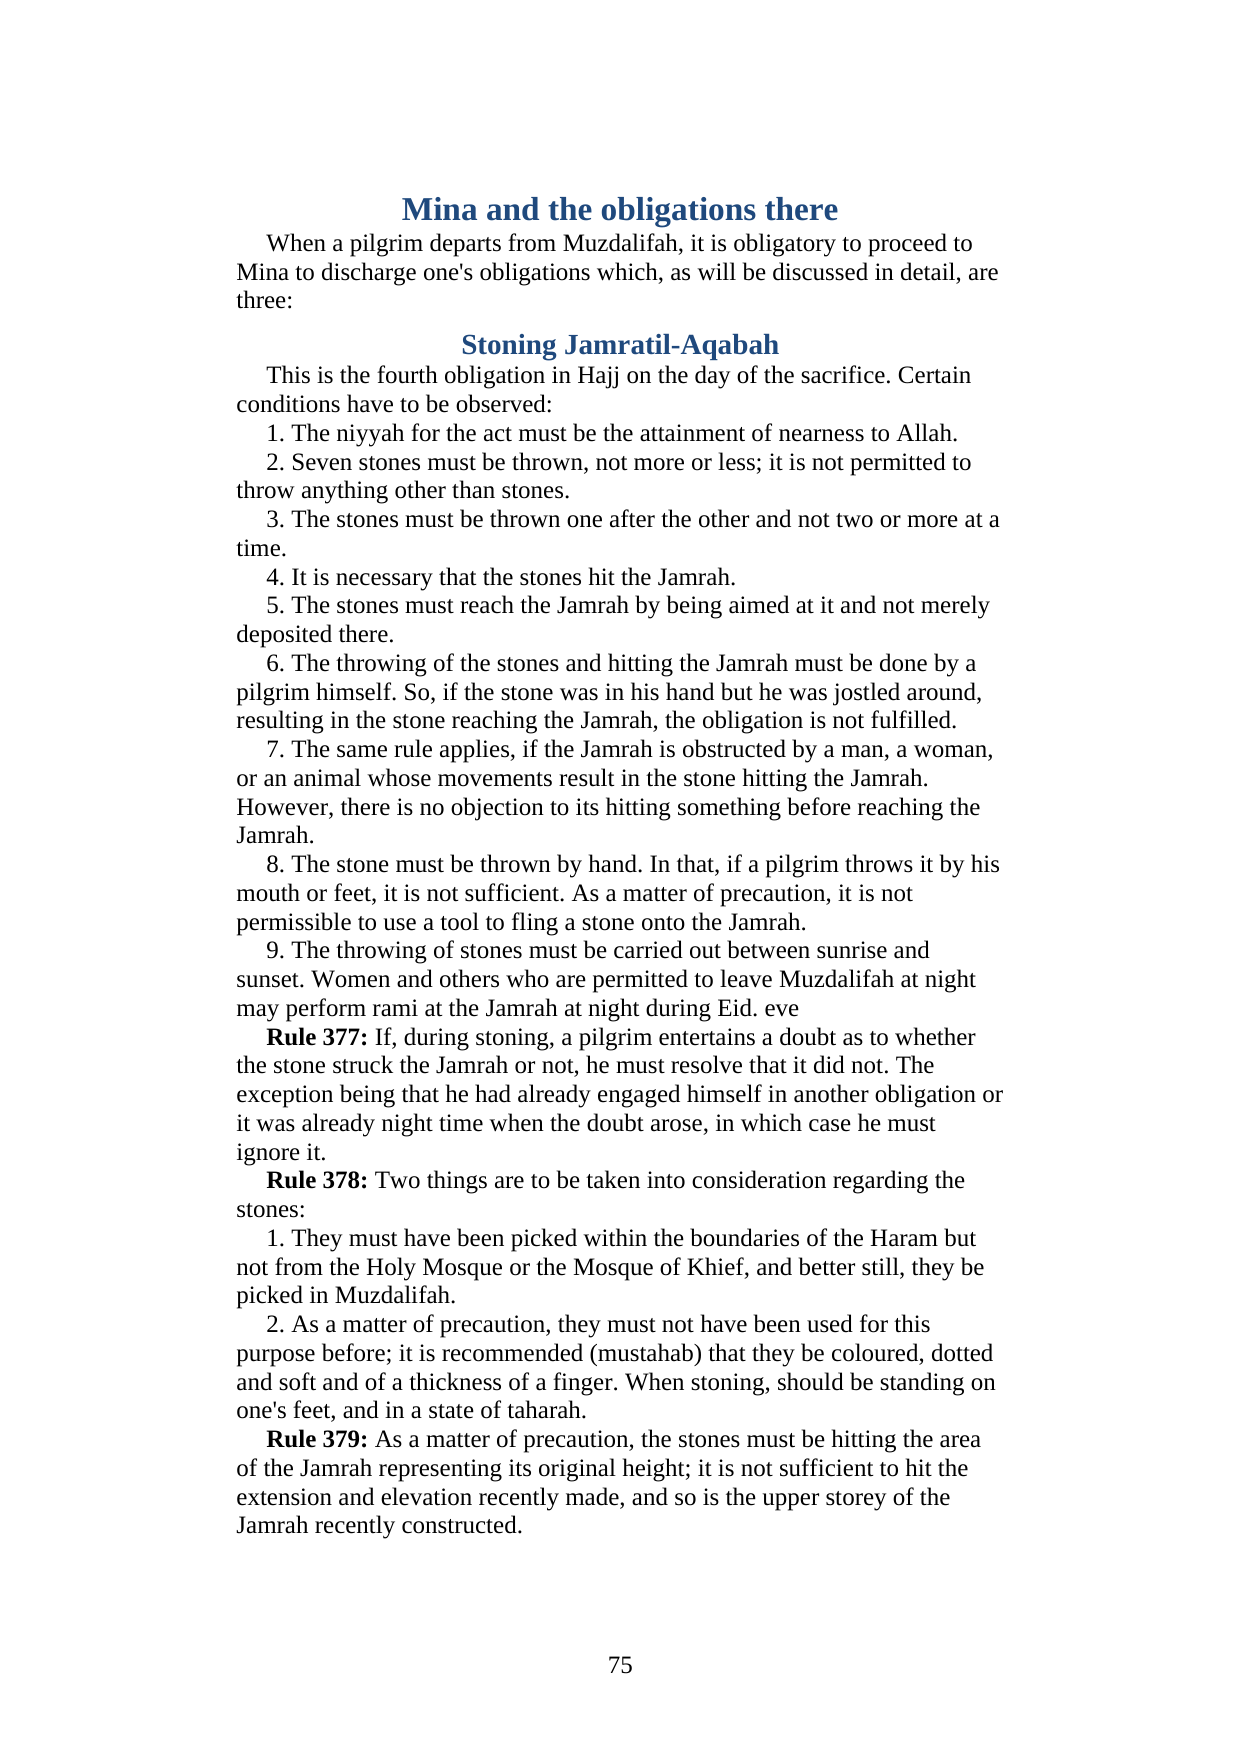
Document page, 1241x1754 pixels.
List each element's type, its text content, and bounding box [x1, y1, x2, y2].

text Rule 378: Two things are to be taken into consideration regarding the stones: [236, 1165, 1004, 1223]
text Rule 377: If, during stoning, a pilgrim entertains a doubt as to whether the stone struck the Jamrah or not, he must resolve that it did not. The exception being that he had already engaged himself in another obligation or it was already night time when the doubt arose, in which case he must ignore it. [236, 1022, 1004, 1165]
text 1. The niyyah for the act must be the attainment of nearness to Allah. [236, 418, 1004, 447]
text 2. Seven stones must be thrown, not more or less; it is not permitted to throw anything other than stones. [236, 447, 1004, 504]
text Rule 379: As a matter of precaution, the stones must be hitting the area of the Jamrah representing its original height; it is not sufficient to hit the extension and elevation recently made, and so is the upper storey of the Jamrah recently constructed. [236, 1424, 1004, 1539]
text 7. The same rule applies, if the Jamrah is obstructed by a man, a woman, or an animal whose movements result in the stone hitting the Jamrah. However, there is no objection to its hitting something before reaching the Jamrah. [236, 734, 1004, 849]
text 5. The stones must reach the Jamrah by being aimed at it and not merely deposited there. [236, 590, 1004, 648]
text 8. The stone must be thrown by hand. In that, if a pilgrim throws it by his mouth or feet, it is not sufficient. As a matter of precaution, it is not permissible to use a tool to fling a stone onto the Jamrah. [236, 849, 1004, 935]
text When a pilgrim departs from Muzdalifah, it is obligatory to proceed to Mina to discharge one's obligations which, as will be discussed in detail, are three: [236, 228, 1004, 314]
text 4. It is necessary that the stones hit the Jamrah. [236, 562, 1004, 590]
text 9. The throwing of stones must be carried out between sunrise and sunset. Women and others who are permitted to leave Muzdalifah at night may perform rami at the Jamrah at night during Eid. eve [236, 935, 1004, 1022]
text 2. As a matter of precaution, they must not have been used for this purpose before; it is recommended (mustahab) that they be coloured, dotted and soft and of a thickness of a finger. When stoning, should be standing on one's feet, and in a state of taharah. [236, 1309, 1004, 1424]
subtitle Mina and the obligations there [236, 190, 1004, 228]
text 1. They must have been picked within the boundaries of the Haram but not from the Holy Mosque or the Mosque of Khief, and better still, they be picked in Muzdalifah. [236, 1223, 1004, 1309]
subtitle Stoning Jamratil-Aqabah [236, 327, 1004, 360]
text 6. The throwing of the stones and hitting the Jamrah must be done by a pilgrim himself. So, if the stone was in his hand but he was jostled around, resulting in the stone reaching the Jamrah, the obligation is not fulfilled. [236, 648, 1004, 734]
text 3. The stones must be thrown one after the other and not two or more at a time. [236, 504, 1004, 562]
text This is the fourth obligation in Hajj on the day of the sacrifice. Certain conditions have to be observed: [236, 360, 1004, 418]
